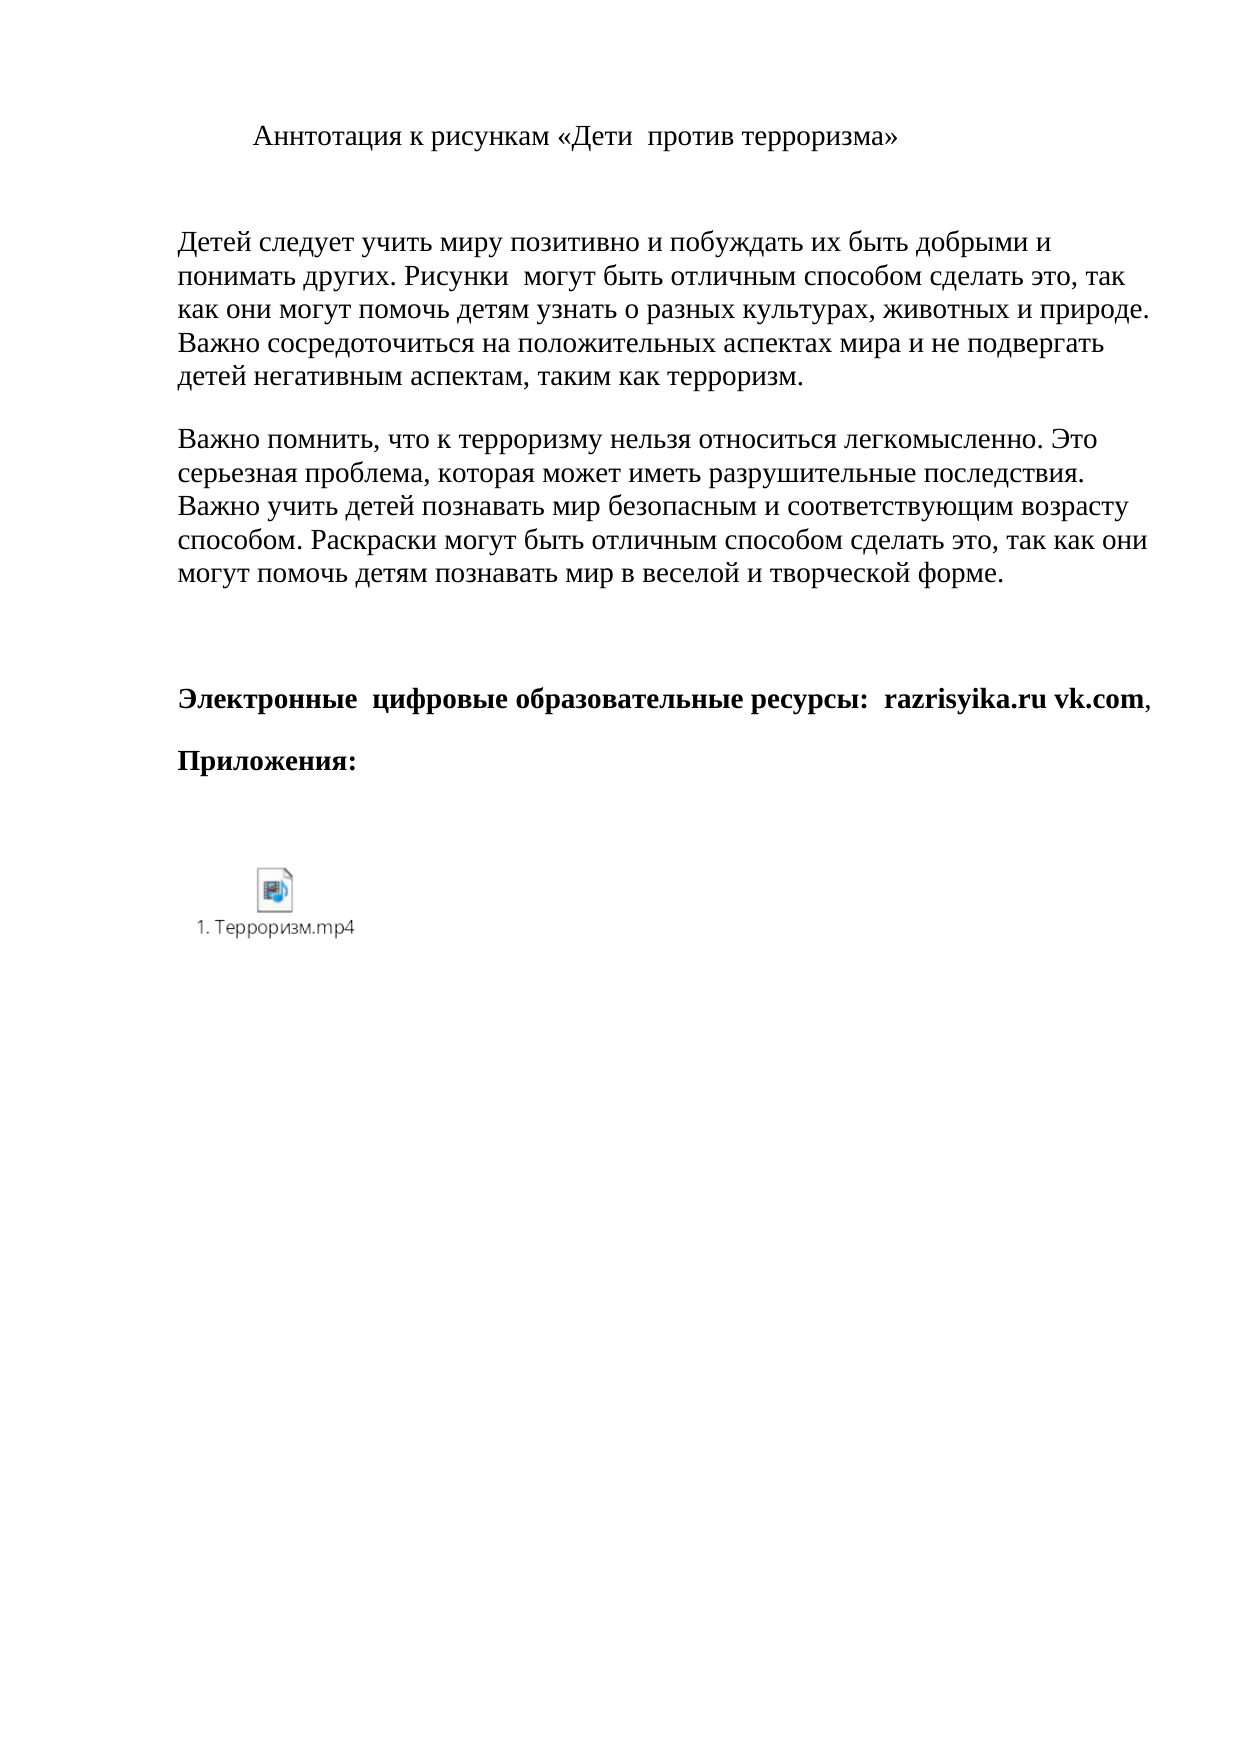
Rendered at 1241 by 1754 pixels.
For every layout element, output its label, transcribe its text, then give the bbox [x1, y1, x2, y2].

text Важно помнить, что к терроризму нельзя относиться легкомысленно. Это серьезная проблема, которая может иметь разрушительные последствия. Важно учить детей познавать мир безопасным и соответствующим возрасту способом. Раскраски могут быть отличным способом сделать это, так как они могут помочь детям познавать мир в веселой и творческой форме. [177, 421, 1152, 589]
text Детей следует учить миру позитивно и побуждать их быть добрыми и понимать других. Рисунки могут быть отличным способом сделать это, так как они могут помочь детям узнать о разных культурах, животных и природе. Важно сосредоточиться на положительных аспектах мира и не подвергать детей негативным аспектам, таким как терроризм. [177, 224, 1152, 392]
list Аннтотация к рисункам «Дети против терроризма» [252, 118, 1152, 152]
text Приложения: [177, 743, 1152, 777]
text Электронные цифровые образовательные ресурсы: razrisyika.ru vk.com, [177, 681, 884, 714]
